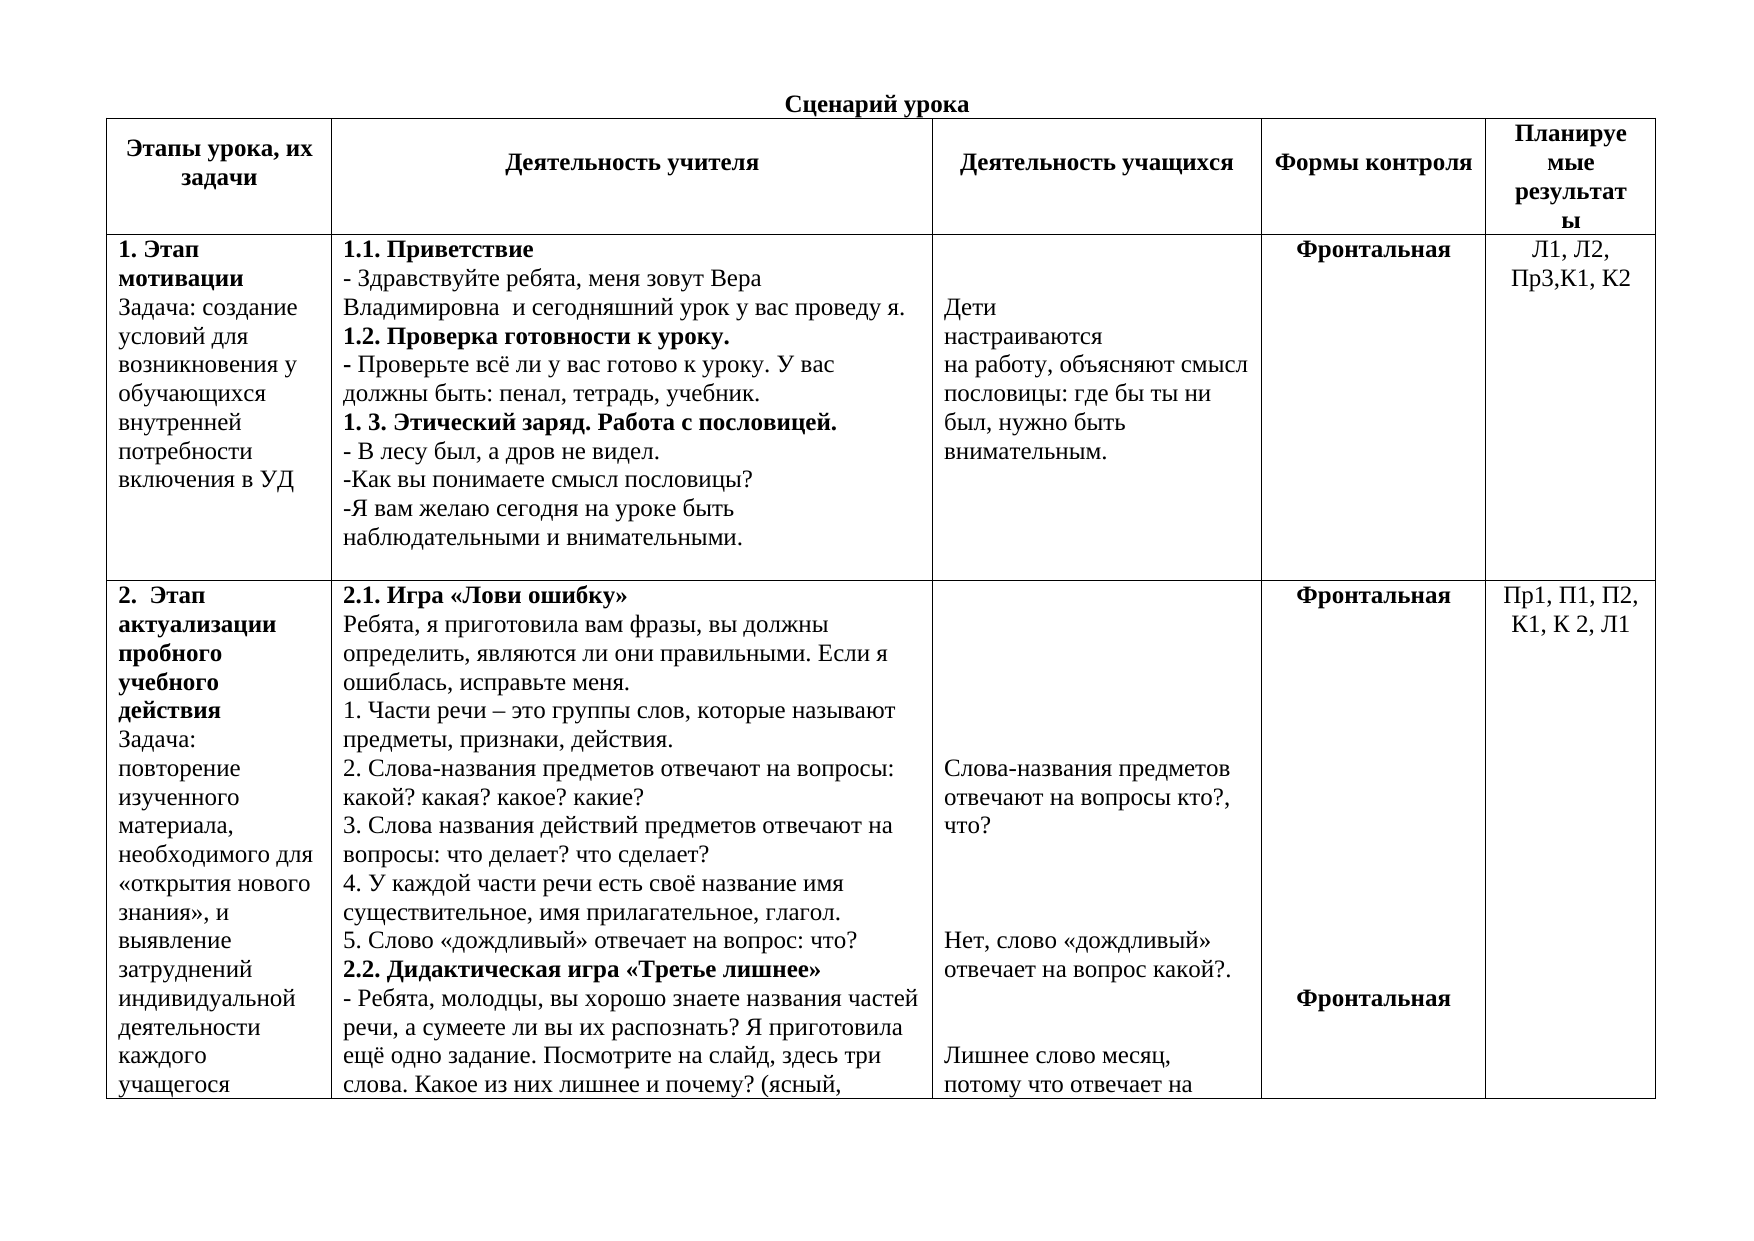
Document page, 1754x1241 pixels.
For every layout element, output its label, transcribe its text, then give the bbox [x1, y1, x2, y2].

table_cell 1. Этап мотивации Задача: создание условий для возникновения у обучающихся внутренней потребности включения в УД [107, 235, 331, 579]
table_header Деятельность учителя [332, 119, 932, 233]
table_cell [1262, 581, 1485, 1098]
text Сценарий урока [118, 89, 1636, 117]
table_cell Дети настраиваются на работу, объясняют смысл пословицы: где бы ты ни был, нужно быть внимательным. [933, 235, 1261, 579]
table_cell 1.1. Приветствие - Здравствуйте ребята, меня зовут Вера Владимировна и сегодняшний урок у вас проведу я. 1.2. Проверка готовности к уроку. - Проверьте всё ли у вас готово к уроку. У вас должны быть: пенал, тетрадь, учебник. 1. 3. Этический заряд. Работа с пословицей. - В лесу был, а дров не видел. -Как вы понимаете смысл пословицы? -Я вам желаю сегодня на уроке быть наблюдательными и внимательными. [332, 235, 932, 579]
table_header Формы контроля [1262, 119, 1485, 233]
table_cell Л1, Л2, Пр3,К1, К2 [1486, 235, 1655, 579]
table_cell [107, 581, 331, 1098]
table_header Этапы урока, их задачи [107, 119, 331, 233]
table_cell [332, 581, 932, 1098]
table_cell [933, 581, 1261, 1098]
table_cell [1486, 581, 1655, 1098]
table_cell Фронтальная [1262, 235, 1485, 579]
table_header Планируе мые результат ы [1486, 119, 1655, 233]
table_header Деятельность учащихся [933, 119, 1261, 233]
